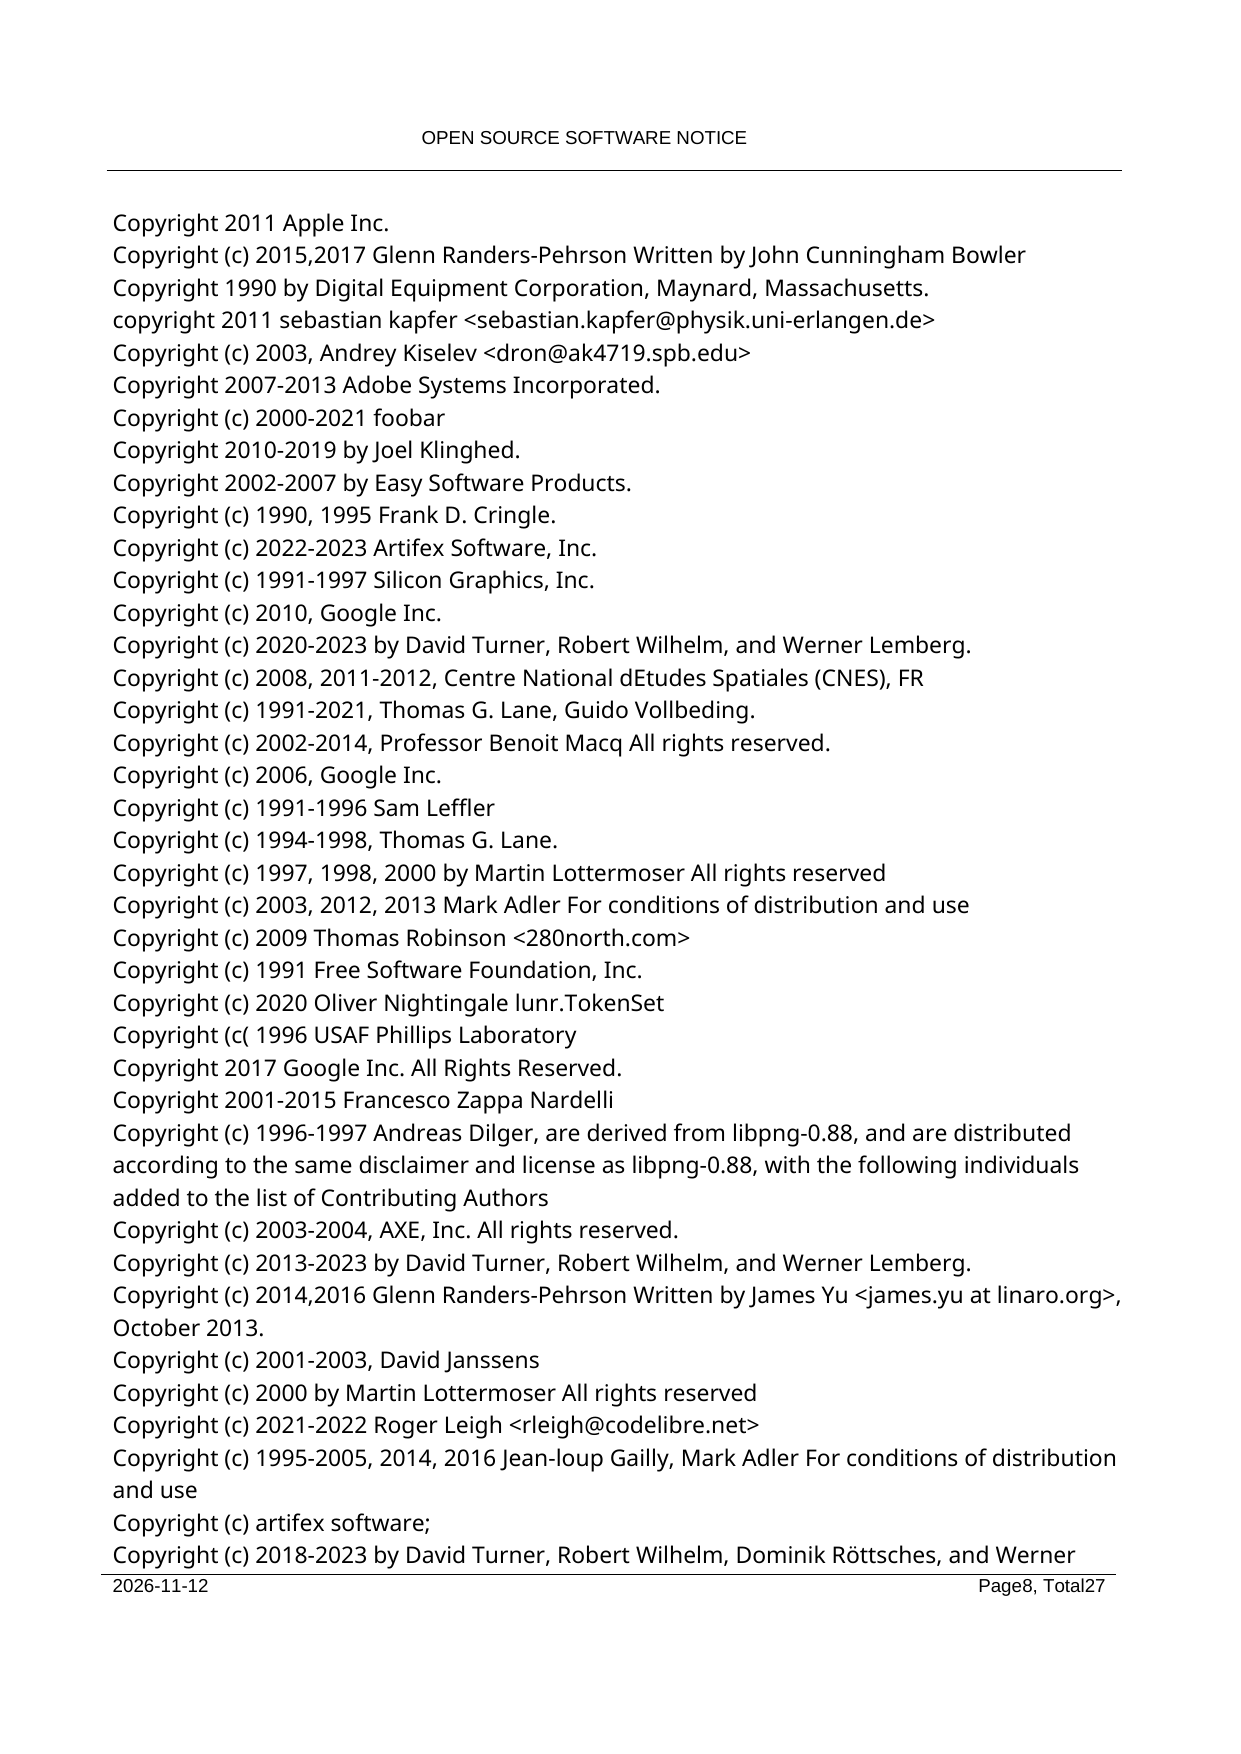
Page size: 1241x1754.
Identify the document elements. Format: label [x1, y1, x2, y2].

text [112, 206, 1128, 1571]
